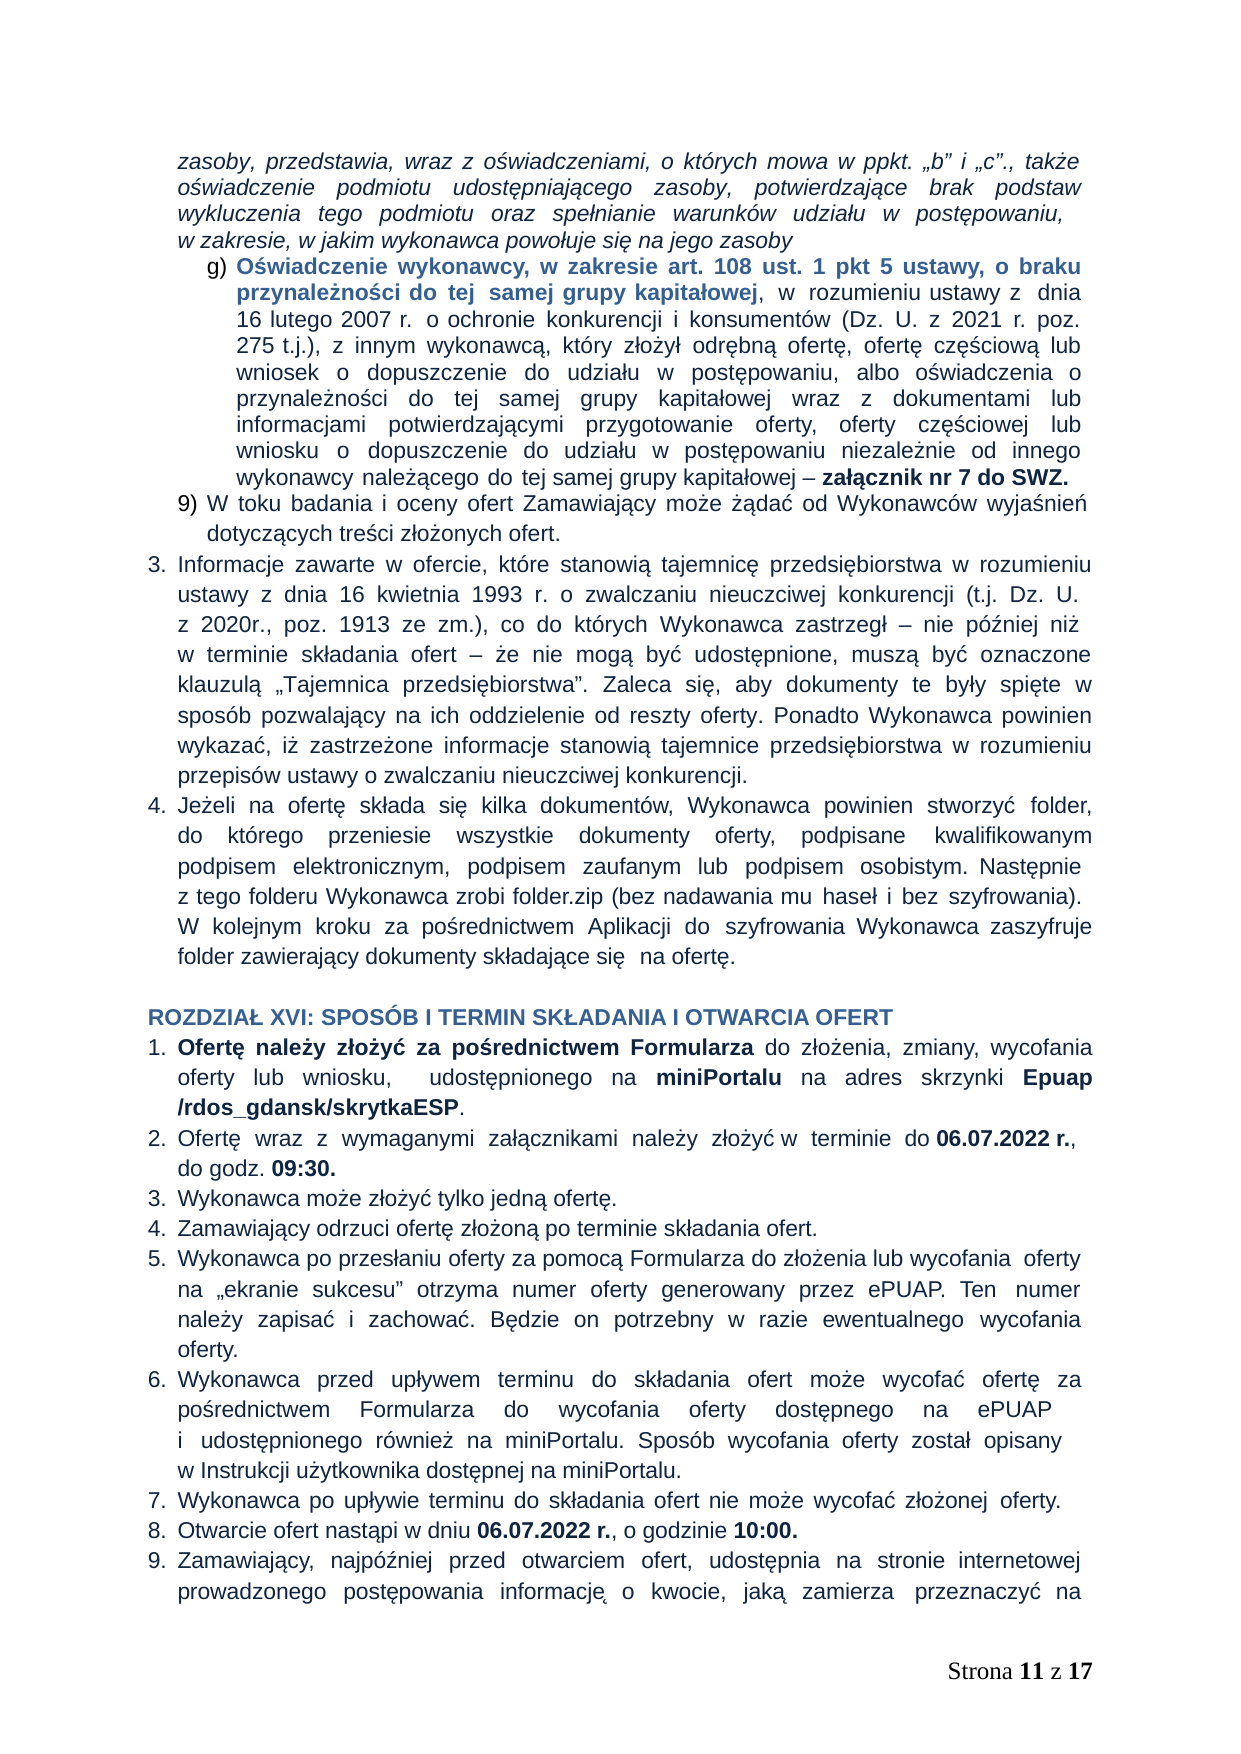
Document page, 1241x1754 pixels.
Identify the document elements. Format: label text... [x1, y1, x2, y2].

list W toku badania i oceny ofert Zamawiający może żądać od Wykonawców wyjaśnień dotyczących treści złożonych ofert. [177, 490, 1088, 547]
text ROZDZIAŁ XVI: SPOSÓB I TERMIN SKŁADANIA I OTWARCIA OFERT [148, 1004, 1081, 1030]
list Wykonawca może złożyć tylko jedną ofertę. [148, 1185, 1093, 1211]
list Jeżeli na ofertę składa się kilka dokumentów, Wykonawca powinien stworzyć folder, do którego przeniesie wszystkie dokumenty oferty, podpisane kwalifikowanym podpisem elektronicznym, podpisem zaufanym lub podpisem osobistym. Następnie z tego folderu Wykonawca zrobi folder.zip (bez nadawania mu haseł i bez szyfrowania). W kolejnym kroku za pośrednictwem Aplikacji do szyfrowania Wykonawca zaszyfruje folder zawierający dokumenty składające się na ofertę. [148, 792, 1093, 970]
list Otwarcie ofert nastąpi w dniu 06.07.2022 r., o godzinie 10:00. [148, 1517, 1081, 1544]
list Ofertę należy złożyć za pośrednictwem Formularza do złożenia, zmiany, wycofania oferty lub wniosku, udostępnionego na miniPortalu na adres skrzynki Epuap /rdos_gdansk/skrytkaESP. [148, 1034, 1093, 1121]
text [177, 148, 1081, 253]
list Wykonawca po upływie terminu do składania ofert nie może wycofać złożonej oferty. [148, 1487, 1081, 1513]
list Wykonawca przed upływem terminu do składania ofert może wycofać ofertę za pośrednictwem Formularza do wycofania oferty dostępnego na ePUAP i udostępnionego również na miniPortalu. Sposób wycofania oferty został opisany w Instrukcji użytkownika dostępnej na miniPortalu. [148, 1366, 1081, 1483]
list Wykonawca po przesłaniu oferty za pomocą Formularza do złożenia lub wycofania oferty na „ekranie sukcesu” otrzyma numer oferty generowany przez ePUAP. Ten numer należy zapisać i zachować. Będzie on potrzebny w razie ewentualnego wycofania oferty. [148, 1245, 1081, 1362]
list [148, 1547, 1081, 1604]
list Zamawiający odrzuci ofertę złożoną po terminie składania ofert. [148, 1215, 1093, 1242]
list Ofertę wraz z wymaganymi załącznikami należy złożyć w terminie do 06.07.2022 r., do godz. 09:30. [148, 1124, 1093, 1181]
list Informacje zawarte w ofercie, które stanowią tajemnicę przedsiębiorstwa w rozumieniu ustawy z dnia 16 kwietnia 1993 r. o zwalczaniu nieuczciwej konkurencji (t.j. Dz. U. z 2020r., poz. 1913 ze zm.), co do których Wykonawca zastrzegł – nie później niż w terminie składania ofert – że nie mogą być udostępnione, muszą być oznaczone klauzulą „Tajemnica przedsiębiorstwa”. Zaleca się, aby dokumenty te były spięte w sposób pozwalający na ich oddzielenie od reszty oferty. Ponadto Wykonawca powinien wykazać, iż zastrzeżone informacje stanowią tajemnice przedsiębiorstwa w rozumieniu przepisów ustawy o zwalczaniu nieuczciwej konkurencji. [148, 551, 1093, 788]
list Oświadczenie wykonawcy, w zakresie art. 108 ust. 1 pkt 5 ustawy, o braku przynależności do tej samej grupy kapitałowej, w rozumieniu ustawy z dnia 16 lutego 2007 r. o ochronie konkurencji i konsumentów (Dz. U. z 2021 r. poz. 275 t.j.), z innym wykonawcą, który złożył odrębną ofertę, ofertę częściową lub wniosek o dopuszczenie do udziału w postępowaniu, albo oświadczenia o przynależności do tej samej grupy kapitałowej wraz z dokumentami lub informacjami potwierdzającymi przygotowanie oferty, oferty częściowej lub wniosku o dopuszczenie do udziału w postępowaniu niezależnie od innego wykonawcy należącego do tej samej grupy kapitałowej – załącznik nr 7 do SWZ. [207, 253, 1081, 490]
